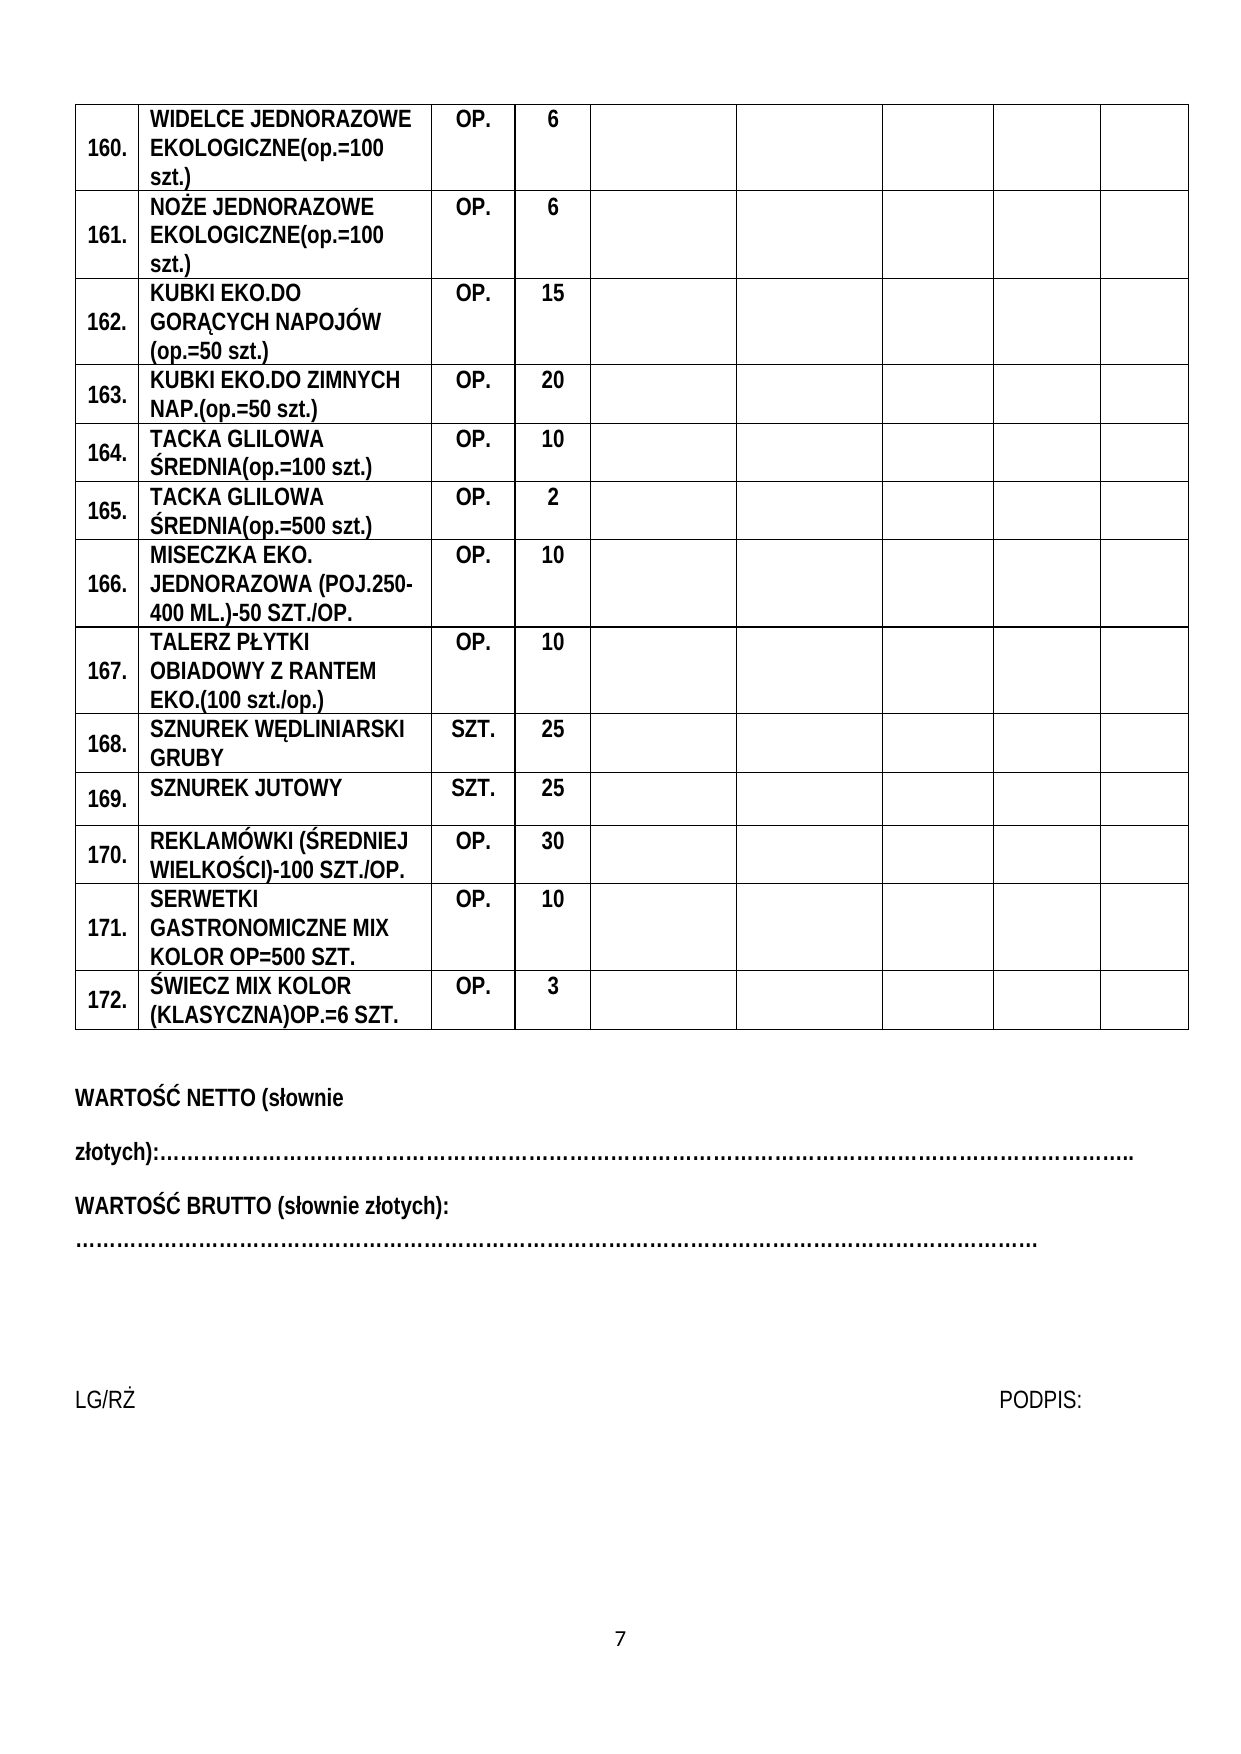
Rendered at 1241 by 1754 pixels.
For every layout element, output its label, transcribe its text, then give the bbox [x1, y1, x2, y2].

table_cell 170. [76, 826, 138, 883]
table_cell SZNUREK JUTOWY [139, 773, 431, 825]
table_cell [591, 424, 736, 481]
table_cell [994, 628, 1100, 713]
table_cell [883, 884, 993, 970]
table_cell [994, 540, 1100, 626]
table_cell [591, 279, 736, 364]
table_cell [737, 826, 882, 883]
table_cell [737, 105, 882, 190]
table_cell [1101, 482, 1188, 539]
table_cell [994, 105, 1100, 190]
table_cell OP. [432, 191, 514, 277]
table_cell OP. [432, 424, 514, 481]
table_cell [994, 482, 1100, 539]
table_cell [737, 482, 882, 539]
table_cell [737, 773, 882, 825]
table_cell 160. [76, 105, 138, 190]
table_cell OP. [432, 540, 514, 626]
table_cell 3 [516, 971, 590, 1028]
table_cell WIDELCE JEDNORAZOWE EKOLOGICZNE(op.=100 szt.) [139, 105, 431, 190]
table_cell [1101, 279, 1188, 364]
table_cell [591, 773, 736, 825]
table_cell [883, 628, 993, 713]
table_cell [737, 884, 882, 970]
table_cell [591, 191, 736, 277]
table_cell [994, 773, 1100, 825]
table_cell OP. [432, 482, 514, 539]
table_cell 25 [516, 714, 590, 772]
table_cell 168. [76, 714, 138, 772]
table_cell [994, 191, 1100, 277]
text złotych):…………………………………………………………………………………………………………………………….. [75, 1137, 1165, 1166]
table_cell [883, 540, 993, 626]
table_cell 10 [516, 424, 590, 481]
table_cell [737, 279, 882, 364]
table_cell [994, 365, 1100, 423]
table_cell 6 [516, 191, 590, 277]
table_cell [737, 424, 882, 481]
table_cell OP. [432, 105, 514, 190]
table_cell 10 [516, 540, 590, 626]
table_cell SZNUREK WĘDLINIARSKI GRUBY [139, 714, 431, 772]
table_cell [737, 540, 882, 626]
table_cell [591, 826, 736, 883]
table_cell 167. [76, 628, 138, 713]
text LG/RŻ PODPIS: [75, 1385, 1165, 1414]
table_cell 25 [516, 773, 590, 825]
table_cell [883, 424, 993, 481]
table_cell SZT. [432, 773, 514, 825]
table_cell [883, 191, 993, 277]
table_cell OP. [432, 365, 514, 423]
table_cell 10 [516, 884, 590, 970]
table_cell [994, 714, 1100, 772]
table_cell SZT. [432, 714, 514, 772]
table_cell [994, 279, 1100, 364]
table_cell 15 [516, 279, 590, 364]
table_cell 169. [76, 773, 138, 825]
table_cell [591, 971, 736, 1028]
table_cell 171. [76, 884, 138, 970]
table_cell [1101, 714, 1188, 772]
table_cell 162. [76, 279, 138, 364]
table_cell [1101, 884, 1188, 970]
table_cell 30 [516, 826, 590, 883]
table_cell [1101, 540, 1188, 626]
table_cell 10 [516, 628, 590, 713]
table_cell OP. [432, 279, 514, 364]
table_cell [591, 540, 736, 626]
table_cell [1101, 826, 1188, 883]
table_cell 165. [76, 482, 138, 539]
table_cell 172. [76, 971, 138, 1028]
table_cell [591, 482, 736, 539]
table_cell KUBKI EKO.DO ZIMNYCH NAP.(op.=50 szt.) [139, 365, 431, 423]
table_cell [994, 826, 1100, 883]
table_cell [591, 628, 736, 713]
table_cell [737, 971, 882, 1028]
table_cell [591, 714, 736, 772]
table_cell SERWETKI GASTRONOMICZNE MIX KOLOR OP=500 SZT. [139, 884, 431, 970]
table_cell [1101, 971, 1188, 1028]
table_cell [883, 773, 993, 825]
table_cell [591, 105, 736, 190]
table_cell KUBKI EKO.DO GORĄCYCH NAPOJÓW (op.=50 szt.) [139, 279, 431, 364]
table_cell TACKA GLILOWA ŚREDNIA(op.=100 szt.) [139, 424, 431, 481]
table_cell [1101, 191, 1188, 277]
table_cell TALERZ PŁYTKI OBIADOWY Z RANTEM EKO.(100 szt./op.) [139, 628, 431, 713]
table_cell 164. [76, 424, 138, 481]
table_cell [591, 884, 736, 970]
table_cell [737, 191, 882, 277]
table_cell MISECZKA EKO. JEDNORAZOWA (POJ.250-400 ML.)-50 SZT./OP. [139, 540, 431, 626]
table_cell 6 [516, 105, 590, 190]
table_cell OP. [432, 628, 514, 713]
table_cell 161. [76, 191, 138, 277]
table_cell NOŻE JEDNORAZOWE EKOLOGICZNE(op.=100 szt.) [139, 191, 431, 277]
table_cell 166. [76, 540, 138, 626]
table_cell [883, 714, 993, 772]
table_cell [1101, 773, 1188, 825]
table_cell OP. [432, 884, 514, 970]
table_cell [994, 884, 1100, 970]
table_cell [1101, 105, 1188, 190]
table_cell 2 [516, 482, 590, 539]
table_cell [883, 482, 993, 539]
text WARTOŚĆ BRUTTO (słownie złotych):…………………………………………………………………………………………………………………………… [75, 1191, 1165, 1252]
table_cell [737, 714, 882, 772]
table_cell [883, 971, 993, 1028]
table_cell [994, 971, 1100, 1028]
table_cell [1101, 365, 1188, 423]
table_cell [591, 365, 736, 423]
table_cell TACKA GLILOWA ŚREDNIA(op.=500 szt.) [139, 482, 431, 539]
table_cell OP. [432, 971, 514, 1028]
table_cell 163. [76, 365, 138, 423]
table_cell [1101, 424, 1188, 481]
table_cell [883, 826, 993, 883]
table_cell ŚWIECZ MIX KOLOR (KLASYCZNA)OP.=6 SZT. [139, 971, 431, 1028]
table_cell [737, 628, 882, 713]
table_cell [1101, 628, 1188, 713]
table_cell REKLAMÓWKI (ŚREDNIEJ WIELKOŚCI)-100 SZT./OP. [139, 826, 431, 883]
table_cell [737, 365, 882, 423]
table_cell [883, 365, 993, 423]
table_cell [883, 279, 993, 364]
table_cell 20 [516, 365, 590, 423]
table_cell [994, 424, 1100, 481]
table_cell [883, 105, 993, 190]
table_cell OP. [432, 826, 514, 883]
text WARTOŚĆ NETTO (słownie [75, 1083, 1165, 1112]
